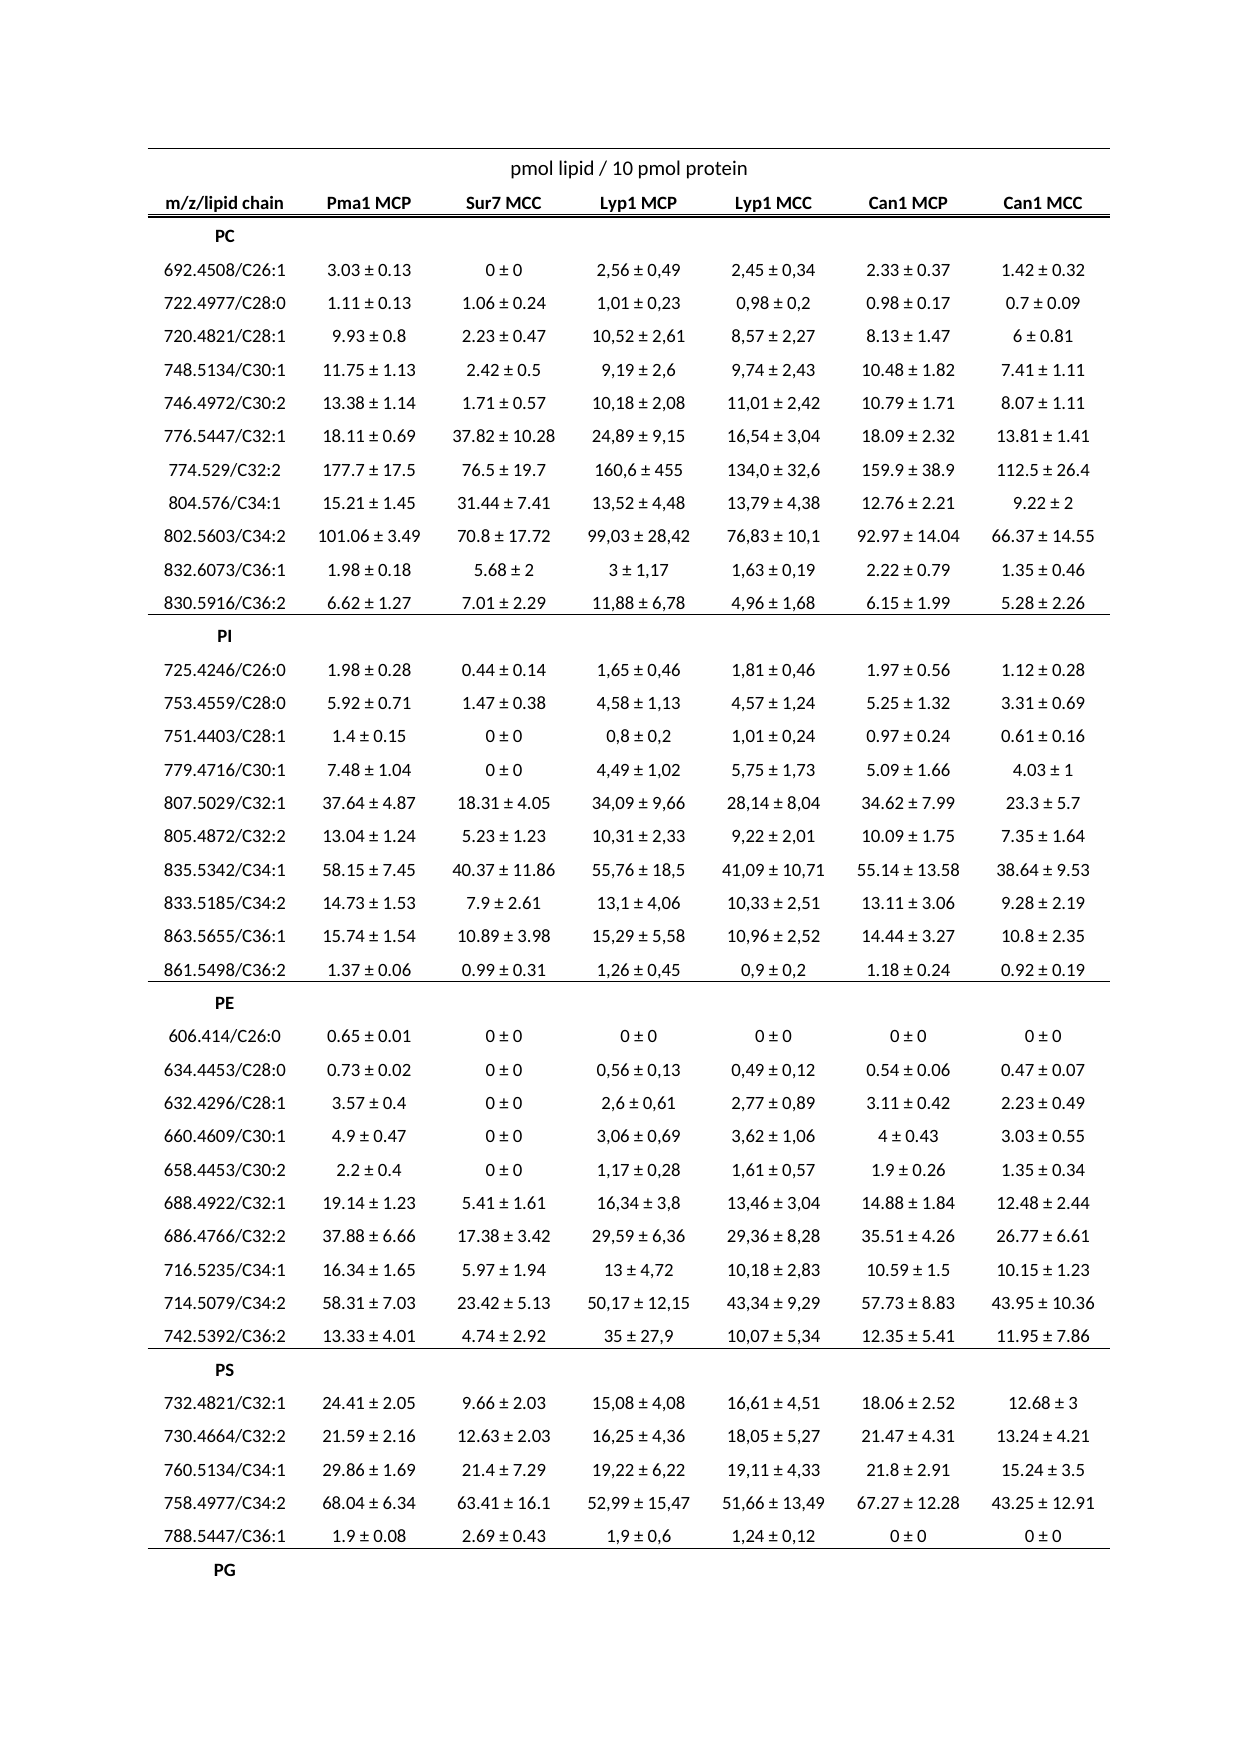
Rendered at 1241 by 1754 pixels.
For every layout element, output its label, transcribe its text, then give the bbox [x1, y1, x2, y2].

table_cell 12.68 ± 3 [976, 1381, 1110, 1414]
table_cell 730.4664/C32:2 [148, 1414, 302, 1448]
table_cell 8.07 ± 1.11 [976, 381, 1110, 414]
table_cell 29.86 ± 1.69 [302, 1448, 436, 1481]
table_cell 1,61 ± 0,57 [706, 1148, 841, 1181]
table_cell 0.97 ± 0.24 [841, 714, 976, 748]
table_cell 58.31 ± 7.03 [302, 1281, 436, 1314]
table_cell 2.69 ± 0.43 [436, 1514, 571, 1548]
table_cell 714.5079/C34:2 [148, 1281, 302, 1314]
table_cell 861.5498/C36:2 [148, 948, 302, 981]
table_cell 15,08 ± 4,08 [571, 1381, 706, 1414]
table_cell 66.37 ± 14.55 [976, 514, 1110, 548]
table_cell 13.33 ± 4.01 [302, 1314, 436, 1348]
table_cell 23.42 ± 5.13 [436, 1281, 571, 1314]
table_cell 13.38 ± 1.14 [302, 381, 436, 414]
table_cell 1,63 ± 0,19 [706, 548, 841, 581]
table_cell 21.47 ± 4.31 [841, 1414, 976, 1448]
table_cell 43,34 ± 9,29 [706, 1281, 841, 1314]
table_cell 34,09 ± 9,66 [571, 781, 706, 814]
table_cell 18,05 ± 5,27 [706, 1414, 841, 1448]
table_cell 67.27 ± 12.28 [841, 1481, 976, 1514]
table_cell 1.47 ± 0.38 [436, 681, 571, 714]
table_cell [706, 1549, 841, 1581]
table_cell 16,54 ± 3,04 [706, 414, 841, 448]
table_cell [841, 218, 976, 248]
table_cell [302, 218, 436, 248]
table_cell [841, 615, 976, 648]
table_cell 760.5134/C34:1 [148, 1448, 302, 1481]
table_cell 0,8 ± 0,2 [571, 714, 706, 748]
table_cell 43.25 ± 12.91 [976, 1481, 1110, 1514]
table_cell [706, 1349, 841, 1381]
table_cell 55.14 ± 13.58 [841, 848, 976, 881]
table_cell 1,65 ± 0,46 [571, 648, 706, 681]
table_cell 1.12 ± 0.28 [976, 648, 1110, 681]
table_cell PE [148, 982, 302, 1014]
table_cell 688.4922/C32:1 [148, 1181, 302, 1214]
table_cell 12.76 ± 2.21 [841, 481, 976, 514]
table_cell 18.06 ± 2.52 [841, 1381, 976, 1414]
table_cell 0 ± 0 [841, 1014, 976, 1048]
table_cell 10,31 ± 2,33 [571, 814, 706, 848]
table_cell 17.38 ± 3.42 [436, 1214, 571, 1248]
table_cell 37.88 ± 6.66 [302, 1214, 436, 1248]
table_cell 725.4246/C26:0 [148, 648, 302, 681]
table_cell 12.35 ± 5.41 [841, 1314, 976, 1348]
table_cell 10,18 ± 2,08 [571, 381, 706, 414]
table_cell 0 ± 0 [436, 1014, 571, 1048]
table_cell 10.48 ± 1.82 [841, 348, 976, 381]
table_cell 68.04 ± 6.34 [302, 1481, 436, 1514]
table_cell 1,24 ± 0,12 [706, 1514, 841, 1548]
table_cell 15.21 ± 1.45 [302, 481, 436, 514]
table_cell 1.18 ± 0.24 [841, 948, 976, 981]
table_cell 805.4872/C32:2 [148, 814, 302, 848]
table_cell 101.06 ± 3.49 [302, 514, 436, 548]
table_cell Sur7 MCC [436, 181, 571, 214]
table_cell 24.41 ± 2.05 [302, 1381, 436, 1414]
table_cell 10,18 ± 2,83 [706, 1248, 841, 1281]
table_cell 1,26 ± 0,45 [571, 948, 706, 981]
table_cell 2,6 ± 0,61 [571, 1081, 706, 1114]
table_cell 29,36 ± 8,28 [706, 1214, 841, 1248]
table_cell 5.68 ± 2 [436, 548, 571, 581]
table_cell 12.48 ± 2.44 [976, 1181, 1110, 1214]
table_cell 1.42 ± 0.32 [976, 248, 1110, 281]
table_cell 0 ± 0 [571, 1014, 706, 1048]
table_cell 2.33 ± 0.37 [841, 248, 976, 281]
table_cell 0,98 ± 0,2 [706, 281, 841, 314]
table_cell 0.54 ± 0.06 [841, 1048, 976, 1081]
table_cell 0 ± 0 [436, 714, 571, 748]
table_cell 1.98 ± 0.28 [302, 648, 436, 681]
table_cell 1.06 ± 0.24 [436, 281, 571, 314]
table_cell PS [148, 1349, 302, 1381]
table_cell Lyp1 MCP [571, 181, 706, 214]
table_cell 4,96 ± 1,68 [706, 581, 841, 614]
table_cell 0 ± 0 [841, 1514, 976, 1548]
table_cell 15.24 ± 3.5 [976, 1448, 1110, 1481]
table_cell 758.4977/C34:2 [148, 1481, 302, 1514]
table_cell 1.4 ± 0.15 [302, 714, 436, 748]
table_cell 1,01 ± 0,23 [571, 281, 706, 314]
table_cell 0 ± 0 [436, 1148, 571, 1181]
table_cell [436, 218, 571, 248]
table_cell 1,01 ± 0,24 [706, 714, 841, 748]
table_cell 35 ± 27,9 [571, 1314, 706, 1348]
table_cell 1.71 ± 0.57 [436, 381, 571, 414]
table_cell 159.9 ± 38.9 [841, 448, 976, 481]
table_cell 863.5655/C36:1 [148, 914, 302, 948]
table_cell 21.4 ± 7.29 [436, 1448, 571, 1481]
table_cell 692.4508/C26:1 [148, 248, 302, 281]
table_cell 5.41 ± 1.61 [436, 1181, 571, 1214]
table_cell 748.5134/C30:1 [148, 348, 302, 381]
table_cell 10,33 ± 2,51 [706, 881, 841, 914]
table_cell 0.47 ± 0.07 [976, 1048, 1110, 1081]
table_cell PI [148, 615, 302, 648]
table_cell 807.5029/C32:1 [148, 781, 302, 814]
table_cell 802.5603/C34:2 [148, 514, 302, 548]
table_cell 1,9 ± 0,6 [571, 1514, 706, 1548]
table_cell 18.09 ± 2.32 [841, 414, 976, 448]
table_cell [571, 1349, 706, 1381]
table_cell 0.65 ± 0.01 [302, 1014, 436, 1048]
table_cell 15.74 ± 1.54 [302, 914, 436, 948]
table_cell 776.5447/C32:1 [148, 414, 302, 448]
table_header pmol lipid / 10 pmol protein [148, 149, 1110, 181]
table_cell 4.9 ± 0.47 [302, 1114, 436, 1148]
table_cell 10.09 ± 1.75 [841, 814, 976, 848]
table_cell 3.03 ± 0.55 [976, 1114, 1110, 1148]
table_cell 9,74 ± 2,43 [706, 348, 841, 381]
table_cell 4 ± 0.43 [841, 1114, 976, 1148]
table_cell 63.41 ± 16.1 [436, 1481, 571, 1514]
table_cell 13.11 ± 3.06 [841, 881, 976, 914]
table_cell 10,52 ± 2,61 [571, 314, 706, 348]
table_cell 2.23 ± 0.47 [436, 314, 571, 348]
table_cell 9.22 ± 2 [976, 481, 1110, 514]
table_cell 52,99 ± 15,47 [571, 1481, 706, 1514]
table_cell [841, 1549, 976, 1581]
table_cell [302, 1549, 436, 1581]
table_cell 9.28 ± 2.19 [976, 881, 1110, 914]
table_cell 7.01 ± 2.29 [436, 581, 571, 614]
table_cell 43.95 ± 10.36 [976, 1281, 1110, 1314]
table_cell Can1 MCP [841, 181, 976, 214]
table_cell 1.35 ± 0.46 [976, 548, 1110, 581]
table_cell 13 ± 4,72 [571, 1248, 706, 1281]
table_cell 9.66 ± 2.03 [436, 1381, 571, 1414]
table_cell 2.22 ± 0.79 [841, 548, 976, 581]
table_cell 1.35 ± 0.34 [976, 1148, 1110, 1181]
table_cell 1.11 ± 0.13 [302, 281, 436, 314]
table_cell 13,1 ± 4,06 [571, 881, 706, 914]
table_cell 112.5 ± 26.4 [976, 448, 1110, 481]
table_cell 40.37 ± 11.86 [436, 848, 571, 881]
table_cell 34.62 ± 7.99 [841, 781, 976, 814]
table_cell 10.59 ± 1.5 [841, 1248, 976, 1281]
table_cell 732.4821/C32:1 [148, 1381, 302, 1414]
table_cell 3.11 ± 0.42 [841, 1081, 976, 1114]
table_cell 55,76 ± 18,5 [571, 848, 706, 881]
table_cell 3,06 ± 0,69 [571, 1114, 706, 1148]
table_cell [976, 1349, 1110, 1381]
table_cell 0 ± 0 [976, 1014, 1110, 1048]
table_cell 15,29 ± 5,58 [571, 914, 706, 948]
table_cell 11,01 ± 2,42 [706, 381, 841, 414]
table_cell 76,83 ± 10,1 [706, 514, 841, 548]
table_cell 19,22 ± 6,22 [571, 1448, 706, 1481]
table_cell 2,45 ± 0,34 [706, 248, 841, 281]
table_cell 0.73 ± 0.02 [302, 1048, 436, 1081]
table_cell 11.95 ± 7.86 [976, 1314, 1110, 1348]
table_cell 742.5392/C36:2 [148, 1314, 302, 1348]
table_cell 24,89 ± 9,15 [571, 414, 706, 448]
table_cell 38.64 ± 9.53 [976, 848, 1110, 881]
table_cell 0.44 ± 0.14 [436, 648, 571, 681]
table_cell [436, 615, 571, 648]
table_cell 12.63 ± 2.03 [436, 1414, 571, 1448]
table_cell 5.92 ± 0.71 [302, 681, 436, 714]
table_cell [436, 1549, 571, 1581]
table_cell 832.6073/C36:1 [148, 548, 302, 581]
table_cell 804.576/C34:1 [148, 481, 302, 514]
table_cell 660.4609/C30:1 [148, 1114, 302, 1148]
table_cell 8,57 ± 2,27 [706, 314, 841, 348]
table_cell 4,49 ± 1,02 [571, 748, 706, 781]
table_cell [706, 982, 841, 1014]
table_cell 10.89 ± 3.98 [436, 914, 571, 948]
table_cell 0,9 ± 0,2 [706, 948, 841, 981]
table_cell 0.92 ± 0.19 [976, 948, 1110, 981]
table_cell 1,81 ± 0,46 [706, 648, 841, 681]
table_cell 5.97 ± 1.94 [436, 1248, 571, 1281]
table_cell [436, 982, 571, 1014]
table_cell 3 ± 1,17 [571, 548, 706, 581]
table_cell 0 ± 0 [436, 748, 571, 781]
table_cell [976, 615, 1110, 648]
table_cell 5.09 ± 1.66 [841, 748, 976, 781]
table_cell 51,66 ± 13,49 [706, 1481, 841, 1514]
table_cell 2,77 ± 0,89 [706, 1081, 841, 1114]
table_cell 2.23 ± 0.49 [976, 1081, 1110, 1114]
table_cell 632.4296/C28:1 [148, 1081, 302, 1114]
table_cell 177.7 ± 17.5 [302, 448, 436, 481]
table_cell 0 ± 0 [436, 1048, 571, 1081]
table_cell 16,34 ± 3,8 [571, 1181, 706, 1214]
table_cell 70.8 ± 17.72 [436, 514, 571, 548]
table_cell 833.5185/C34:2 [148, 881, 302, 914]
table_cell 0 ± 0 [436, 1081, 571, 1114]
table_cell 14.73 ± 1.53 [302, 881, 436, 914]
table_cell 1,17 ± 0,28 [571, 1148, 706, 1181]
table_cell 1.97 ± 0.56 [841, 648, 976, 681]
table_cell 3,62 ± 1,06 [706, 1114, 841, 1148]
table_cell 5.25 ± 1.32 [841, 681, 976, 714]
table_cell 10.15 ± 1.23 [976, 1248, 1110, 1281]
table_cell 7.9 ± 2.61 [436, 881, 571, 914]
table_cell 14.44 ± 3.27 [841, 914, 976, 948]
table_cell 753.4559/C28:0 [148, 681, 302, 714]
table_cell 7.35 ± 1.64 [976, 814, 1110, 848]
table_cell 658.4453/C30:2 [148, 1148, 302, 1181]
table_cell 686.4766/C32:2 [148, 1214, 302, 1248]
table_cell 746.4972/C30:2 [148, 381, 302, 414]
table_cell 1.9 ± 0.26 [841, 1148, 976, 1181]
table_cell 606.414/C26:0 [148, 1014, 302, 1048]
table_cell 1.98 ± 0.18 [302, 548, 436, 581]
table_cell 835.5342/C34:1 [148, 848, 302, 881]
table_cell [706, 615, 841, 648]
table_cell 35.51 ± 4.26 [841, 1214, 976, 1248]
table_cell 16,25 ± 4,36 [571, 1414, 706, 1448]
table_cell 13.24 ± 4.21 [976, 1414, 1110, 1448]
table_cell 16,61 ± 4,51 [706, 1381, 841, 1414]
table_cell 21.8 ± 2.91 [841, 1448, 976, 1481]
table_cell Lyp1 MCC [706, 181, 841, 214]
table_cell [436, 1349, 571, 1381]
table_cell 14.88 ± 1.84 [841, 1181, 976, 1214]
table_cell 1.9 ± 0.08 [302, 1514, 436, 1548]
table_cell 4.03 ± 1 [976, 748, 1110, 781]
table_cell 830.5916/C36:2 [148, 581, 302, 614]
table_cell 7.48 ± 1.04 [302, 748, 436, 781]
table_cell 634.4453/C28:0 [148, 1048, 302, 1081]
table_cell [302, 1349, 436, 1381]
table_cell [571, 1549, 706, 1581]
table_cell 0 ± 0 [436, 1114, 571, 1148]
table_cell 37.64 ± 4.87 [302, 781, 436, 814]
table_cell PC [148, 218, 302, 248]
table_cell 0.99 ± 0.31 [436, 948, 571, 981]
table_cell 774.529/C32:2 [148, 448, 302, 481]
table_cell [571, 218, 706, 248]
table_cell [302, 982, 436, 1014]
table_cell 3.31 ± 0.69 [976, 681, 1110, 714]
table_cell 779.4716/C30:1 [148, 748, 302, 781]
table_cell 13,79 ± 4,38 [706, 481, 841, 514]
table_cell PG [148, 1549, 302, 1581]
table_cell 37.82 ± 10.28 [436, 414, 571, 448]
table_cell [706, 218, 841, 248]
table_cell 9,19 ± 2,6 [571, 348, 706, 381]
table_cell 13.81 ± 1.41 [976, 414, 1110, 448]
table_cell 11.75 ± 1.13 [302, 348, 436, 381]
table_cell 18.11 ± 0.69 [302, 414, 436, 448]
table_cell 23.3 ± 5.7 [976, 781, 1110, 814]
table_cell 28,14 ± 8,04 [706, 781, 841, 814]
table_cell 1.37 ± 0.06 [302, 948, 436, 981]
table_cell 720.4821/C28:1 [148, 314, 302, 348]
table_cell 0.61 ± 0.16 [976, 714, 1110, 748]
table_cell 6.62 ± 1.27 [302, 581, 436, 614]
table_cell Pma1 MCP [302, 181, 436, 214]
table_cell 4.74 ± 2.92 [436, 1314, 571, 1348]
table_cell 3.03 ± 0.13 [302, 248, 436, 281]
table_cell 5.23 ± 1.23 [436, 814, 571, 848]
table_cell 5,75 ± 1,73 [706, 748, 841, 781]
table_cell 7.41 ± 1.11 [976, 348, 1110, 381]
table_cell 41,09 ± 10,71 [706, 848, 841, 881]
table_cell [976, 1549, 1110, 1581]
table_cell 4,57 ± 1,24 [706, 681, 841, 714]
table_cell 2,56 ± 0,49 [571, 248, 706, 281]
table_cell 8.13 ± 1.47 [841, 314, 976, 348]
table_cell Can1 MCC [976, 181, 1110, 214]
table_cell [571, 615, 706, 648]
table_cell 0 ± 0 [436, 248, 571, 281]
table_cell [302, 615, 436, 648]
table_cell m/z/lipid chain [148, 181, 302, 214]
table_cell 788.5447/C36:1 [148, 1514, 302, 1548]
table_cell 0 ± 0 [976, 1514, 1110, 1548]
table_cell 9.93 ± 0.8 [302, 314, 436, 348]
table_cell 160,6 ± 455 [571, 448, 706, 481]
table_cell 9,22 ± 2,01 [706, 814, 841, 848]
table_cell 99,03 ± 28,42 [571, 514, 706, 548]
table_cell 10.79 ± 1.71 [841, 381, 976, 414]
table_cell [571, 982, 706, 1014]
table_cell 58.15 ± 7.45 [302, 848, 436, 881]
table_cell 0.98 ± 0.17 [841, 281, 976, 314]
table_cell 13,52 ± 4,48 [571, 481, 706, 514]
table_cell 29,59 ± 6,36 [571, 1214, 706, 1248]
table_cell 134,0 ± 32,6 [706, 448, 841, 481]
table_cell 0,56 ± 0,13 [571, 1048, 706, 1081]
table_cell 76.5 ± 19.7 [436, 448, 571, 481]
table_cell 50,17 ± 12,15 [571, 1281, 706, 1314]
table_cell [976, 982, 1110, 1014]
table_cell 4,58 ± 1,13 [571, 681, 706, 714]
table_cell 0,49 ± 0,12 [706, 1048, 841, 1081]
table_cell 6 ± 0.81 [976, 314, 1110, 348]
table_cell 57.73 ± 8.83 [841, 1281, 976, 1314]
table_cell 5.28 ± 2.26 [976, 581, 1110, 614]
table_cell 3.57 ± 0.4 [302, 1081, 436, 1114]
table_cell 6.15 ± 1.99 [841, 581, 976, 614]
table_cell 13,46 ± 3,04 [706, 1181, 841, 1214]
table_cell 18.31 ± 4.05 [436, 781, 571, 814]
table_cell 10.8 ± 2.35 [976, 914, 1110, 948]
table_cell 16.34 ± 1.65 [302, 1248, 436, 1281]
table_cell 26.77 ± 6.61 [976, 1214, 1110, 1248]
table_cell 2.42 ± 0.5 [436, 348, 571, 381]
table_cell [841, 1349, 976, 1381]
table_cell 10,96 ± 2,52 [706, 914, 841, 948]
table_cell [976, 218, 1110, 248]
table_cell 11,88 ± 6,78 [571, 581, 706, 614]
table_cell [841, 982, 976, 1014]
table_cell 10,07 ± 5,34 [706, 1314, 841, 1348]
table_cell 0 ± 0 [706, 1014, 841, 1048]
table_cell 716.5235/C34:1 [148, 1248, 302, 1281]
table_cell 2.2 ± 0.4 [302, 1148, 436, 1181]
table_cell 722.4977/C28:0 [148, 281, 302, 314]
table_cell 31.44 ± 7.41 [436, 481, 571, 514]
table_cell 13.04 ± 1.24 [302, 814, 436, 848]
table_cell 92.97 ± 14.04 [841, 514, 976, 548]
table_cell 21.59 ± 2.16 [302, 1414, 436, 1448]
table_cell 19,11 ± 4,33 [706, 1448, 841, 1481]
table_cell 751.4403/C28:1 [148, 714, 302, 748]
table_cell 19.14 ± 1.23 [302, 1181, 436, 1214]
table_cell 0.7 ± 0.09 [976, 281, 1110, 314]
